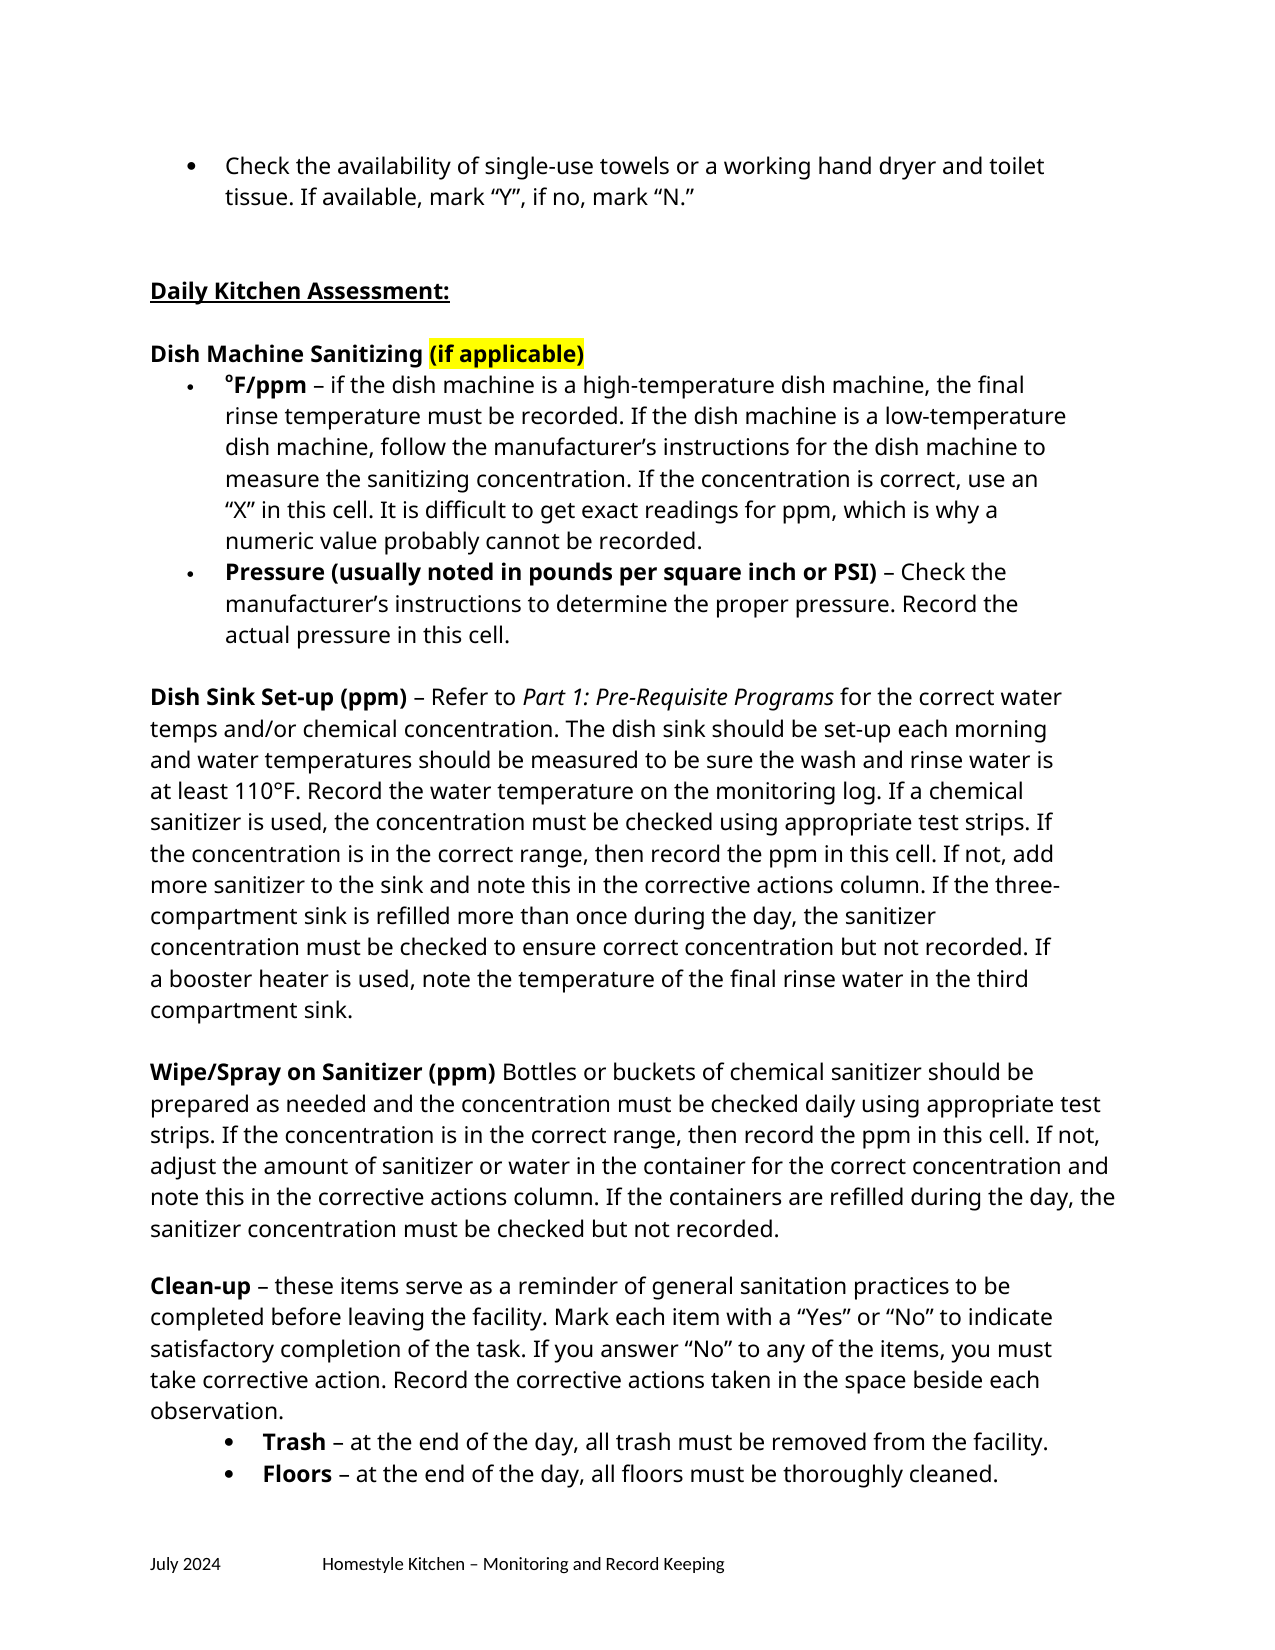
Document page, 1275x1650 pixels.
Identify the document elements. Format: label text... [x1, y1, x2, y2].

list oF/ppm – if the dish machine is a high-temperature dish machine, the final rinse temperature must be recorded. If the dish machine is a low-temperature dish machine, follow the manufacturer’s instructions for the dish machine to measure the sanitizing concentration. If the concentration is correct, use an “X” in this cell. It is difficult to get exact readings for ppm, which is why a numeric value probably cannot be recorded. [187, 369, 1069, 556]
list Pressure (usually noted in pounds per square inch or PSI) – Check the manufacturer’s instructions to determine the proper pressure. Record the actual pressure in this cell. [187, 556, 1069, 650]
text Wipe/Spray on Sanitizer (ppm) Bottles or buckets of chemical sanitizer should be prepared as needed and the concentration must be checked daily using appropriate test strips. If the concentration is in the correct range, then record the ppm in this cell. If not, adjust the amount of sanitizer or water in the container for the correct concentration and note this in the corrective actions column. If the containers are refilled during the day, the sanitizer concentration must be checked but not recorded. [150, 1056, 1125, 1244]
list Trash – at the end of the day, all trash must be removed from the facility. [225, 1426, 1069, 1458]
title Daily Kitchen Assessment: [150, 275, 1050, 306]
list Check the availability of single-use towels or a working hand dryer and toilet tissue. If available, mark “Y”, if no, mark “N.” [187, 150, 1050, 212]
list Floors – at the end of the day, all floors must be thoroughly cleaned. [225, 1458, 1069, 1489]
text Dish Sink Set-up (ppm) – Refer to Part 1: Pre-Requisite Programs for the correct water temps and/or chemical concentration. The dish sink should be set-up each morning and water temperatures should be measured to be sure the wash and rinse water is at least 110°F. Record the water temperature on the monitoring log. If a chemical sanitizer is used, the concentration must be checked using appropriate test strips. If the concentration is in the correct range, then record the ppm in this cell. If not, add more sanitizer to the sink and note this in the corrective actions column. If the three-compartment sink is refilled more than once during the day, the sanitizer concentration must be checked to ensure correct concentration but not recorded. If a booster heater is used, note the temperature of the final rinse water in the third compartment sink. [150, 681, 1069, 1025]
text Clean-up – these items serve as a reminder of general sanitation practices to be completed before leaving the facility. Mark each item with a “Yes” or “No” to indicate satisfactory completion of the task. If you answer “No” to any of the items, you must take corrective action. Record the corrective actions taken in the space beside each observation. [150, 1270, 1069, 1426]
text Dish Machine Sanitizing (if applicable) [150, 337, 1069, 369]
